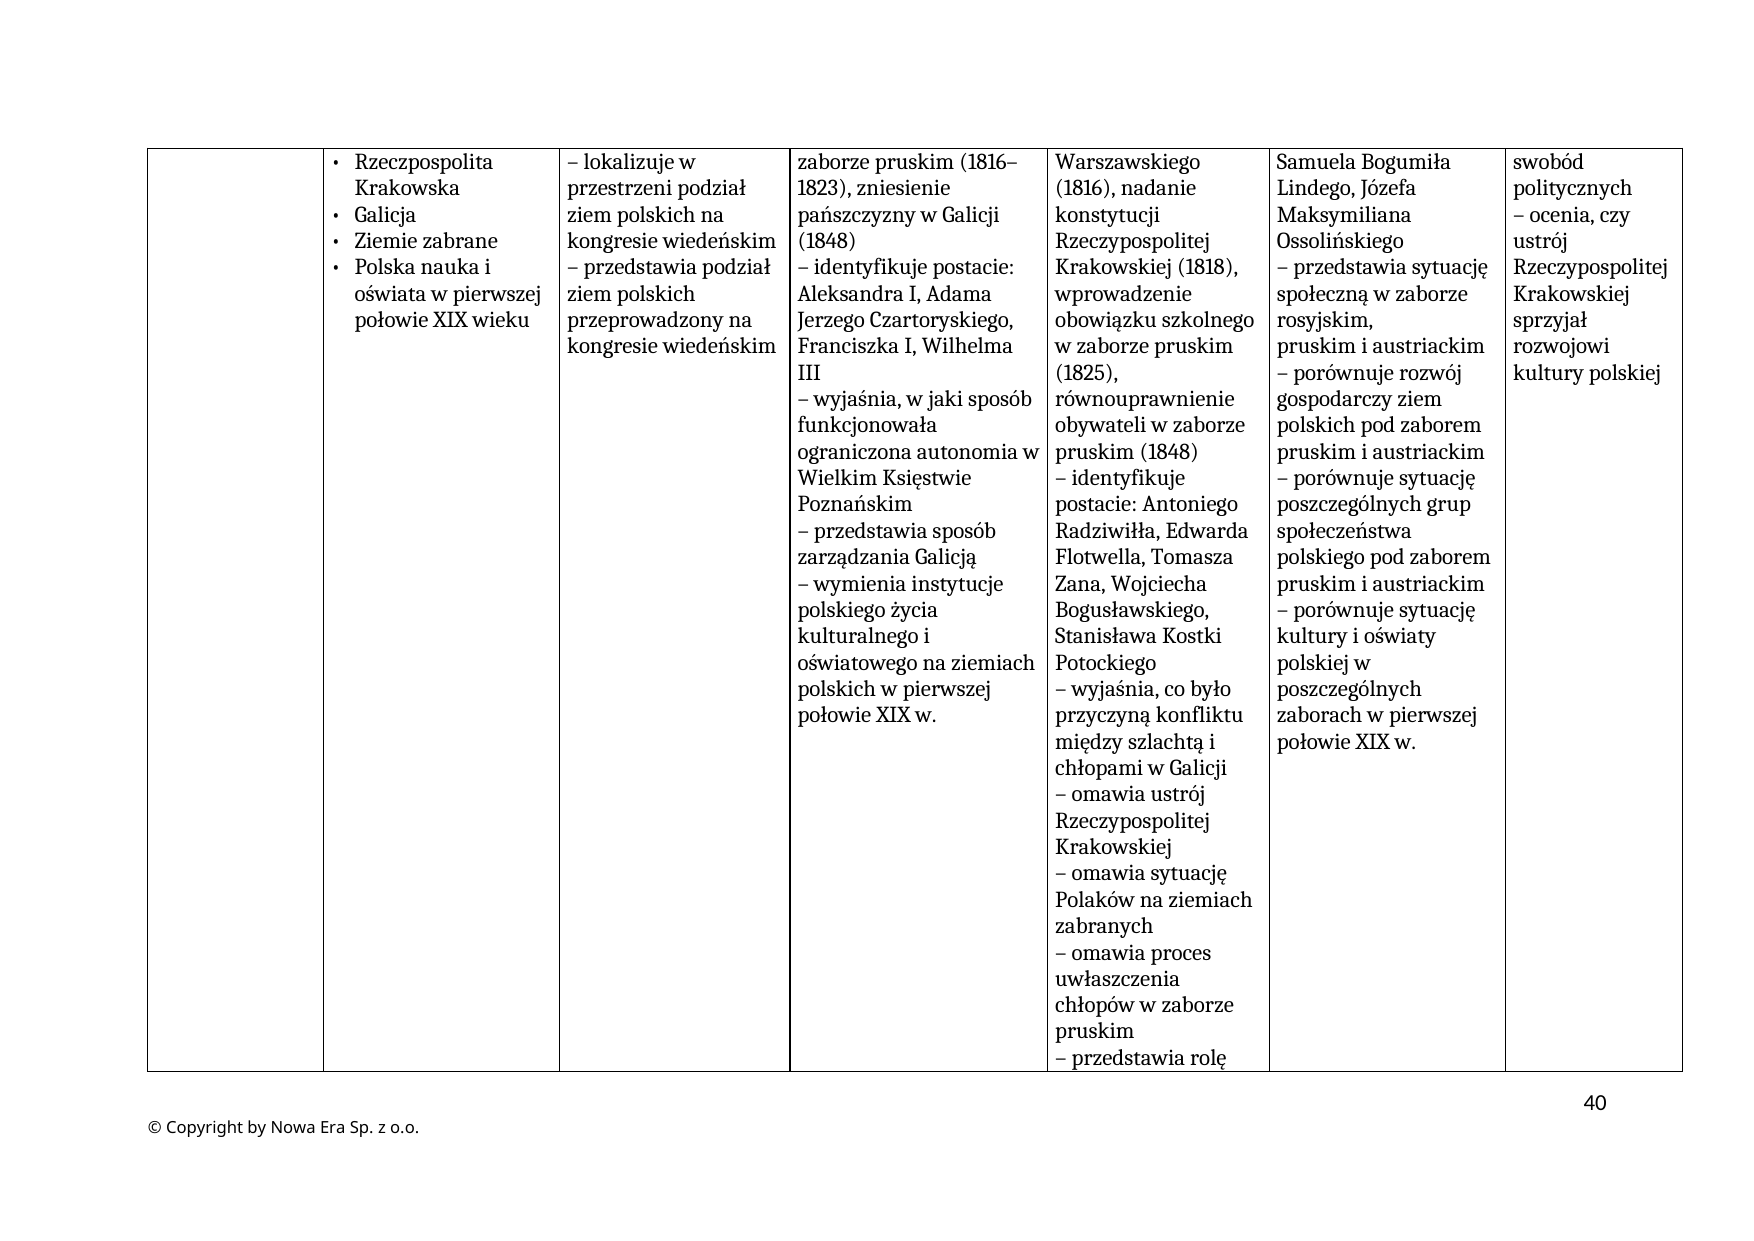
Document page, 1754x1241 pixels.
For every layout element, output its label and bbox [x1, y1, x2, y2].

table_cell [148, 149, 323, 1071]
table_cell [1048, 149, 1269, 1071]
table_cell [560, 149, 789, 1071]
table_cell [791, 149, 1047, 1071]
table_cell [324, 149, 559, 1071]
table_cell [1270, 149, 1505, 1071]
table_cell [1506, 149, 1682, 1071]
